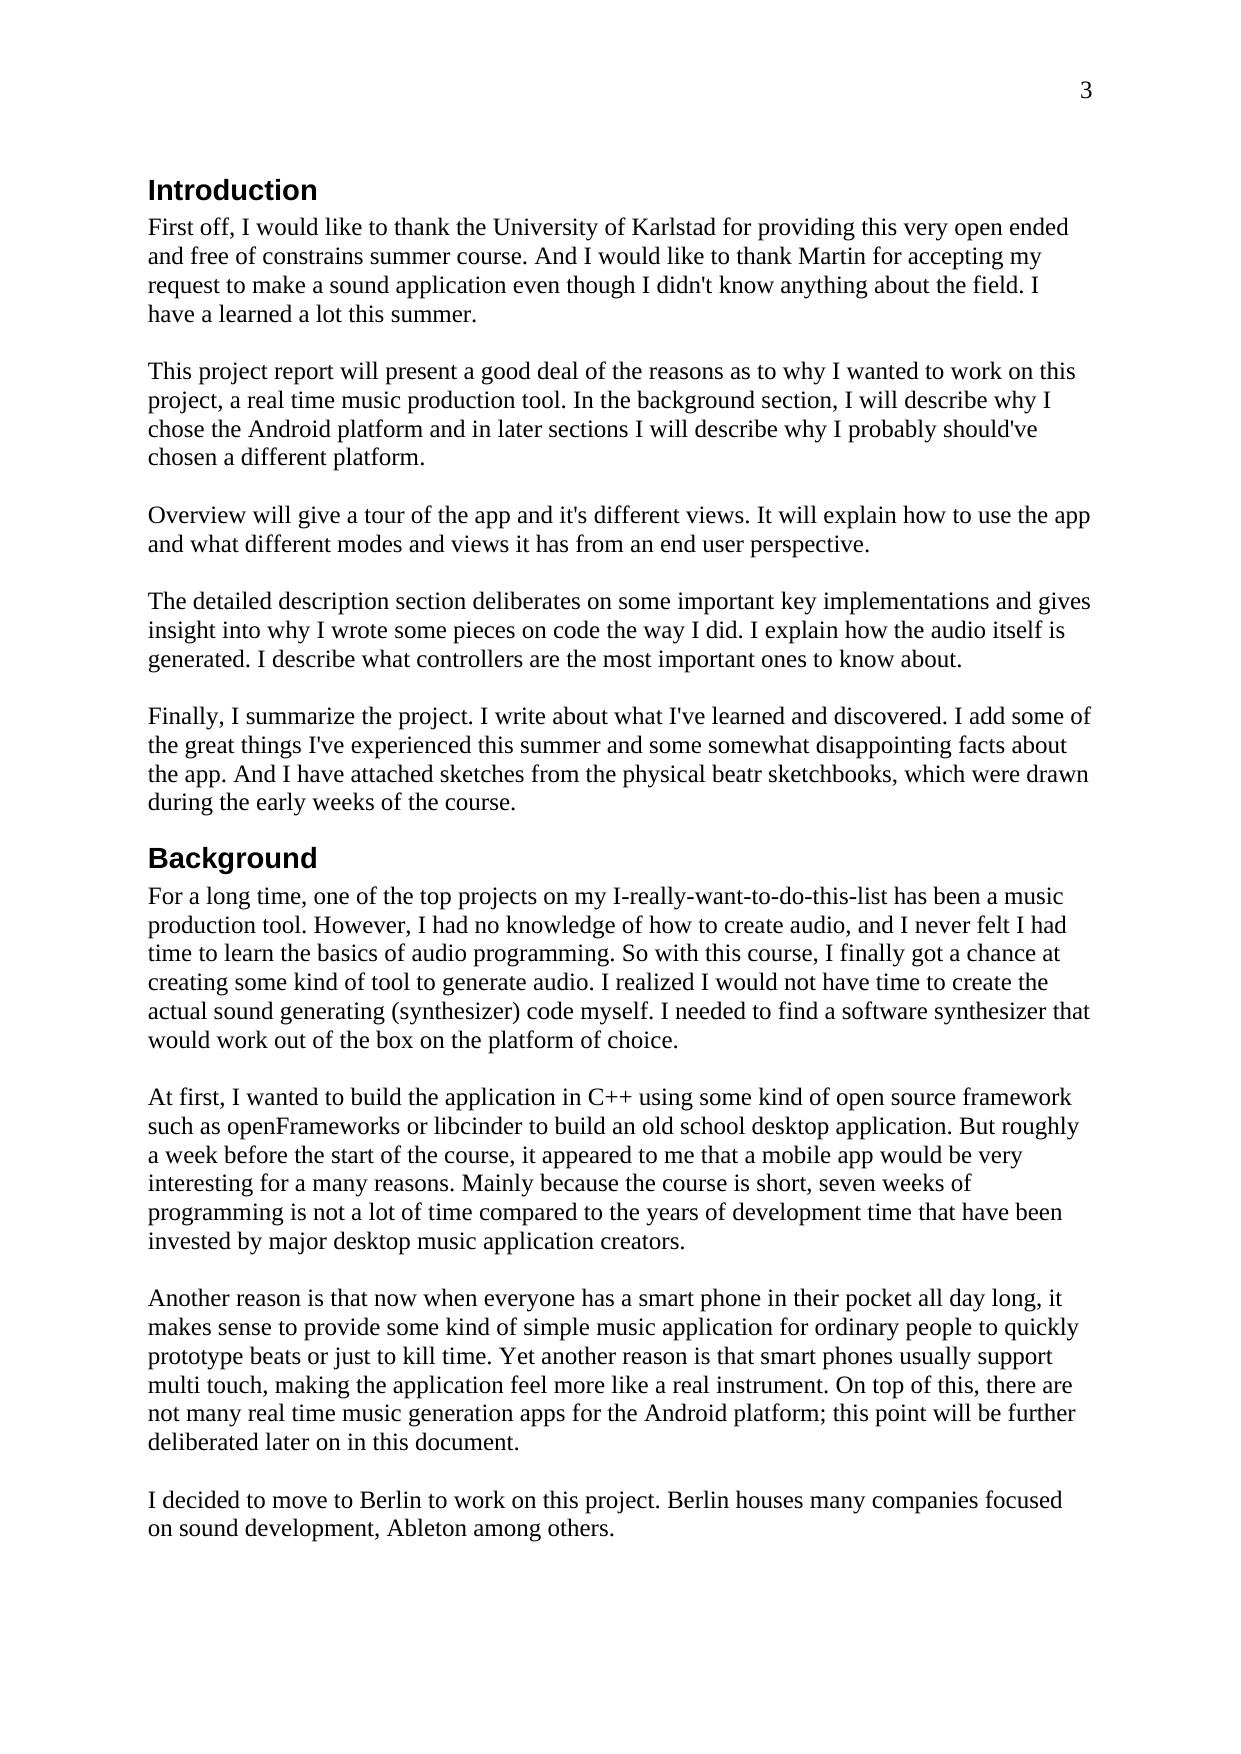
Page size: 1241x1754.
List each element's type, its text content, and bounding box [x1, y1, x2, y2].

text The detailed description section deliberates on some important key implementations and gives insight into why I wrote some pieces on code the way I did. I explain how the audio itself is generated. I describe what controllers are the most important ones to know about. [148, 586, 1093, 672]
text For a long time, one of the top projects on my I-really-want-to-do-this-list has been a music production tool. However, I had no knowledge of how to create audio, and I never felt I had time to learn the basics of audio programming. So with this course, I finally got a chance at creating some kind of tool to generate audio. I realized I would not have time to create the actual sound generating (synthesizer) code myself. I needed to find a software synthesizer that would work out of the box on the platform of choice. [148, 881, 1093, 1053]
text First off, I would like to thank the University of Karlstad for providing this very open ended and free of constrains summer course. And I would like to thank Martin for accepting my request to make a sound application even though I didn't know anything about the field. I have a learned a lot this summer. [148, 212, 1093, 327]
subtitle Background [148, 841, 1093, 875]
text Overview will give a tour of the app and it's different views. It will explain how to use the app and what different modes and views it has from an end user perspective. [148, 500, 1093, 557]
text This project report will present a good deal of the reasons as to why I wanted to work on this project, a real time music production tool. In the background section, I will describe why I chose the Android platform and in later sections I will describe why I probably should've chosen a different platform. [148, 356, 1093, 471]
text Another reason is that now when everyone has a smart phone in their pocket all day long, it makes sense to provide some kind of simple music application for ordinary people to quickly prototype beats or just to kill time. Yet another reason is that smart phones usually support multi touch, making the application feel more like a real instrument. On top of this, there are not many real time music generation apps for the Android platform; this point will be further deliberated later on in this document. [148, 1283, 1093, 1456]
text At first, I wanted to build the application in C++ using some kind of open source framework such as openFrameworks or libcinder to build an old school desktop application. But roughly a week before the start of the course, it appeared to me that a mobile app would be very interesting for a many reasons. Mainly because the course is short, seven weeks of programming is not a lot of time compared to the years of development time that have been invested by major desktop music application creators. [148, 1082, 1093, 1255]
text I decided to move to Berlin to work on this project. Berlin houses many companies focused on sound development, Ableton among others. [148, 1485, 1093, 1542]
text Finally, I summarize the project. I write about what I've learned and discovered. I add some of the great things I've experienced this summer and some somewhat disappointing facts about the app. And I have attached sketches from the physical beatr sketchbooks, which were drawn during the early weeks of the course. [148, 701, 1093, 816]
subtitle Introduction [148, 173, 1093, 206]
